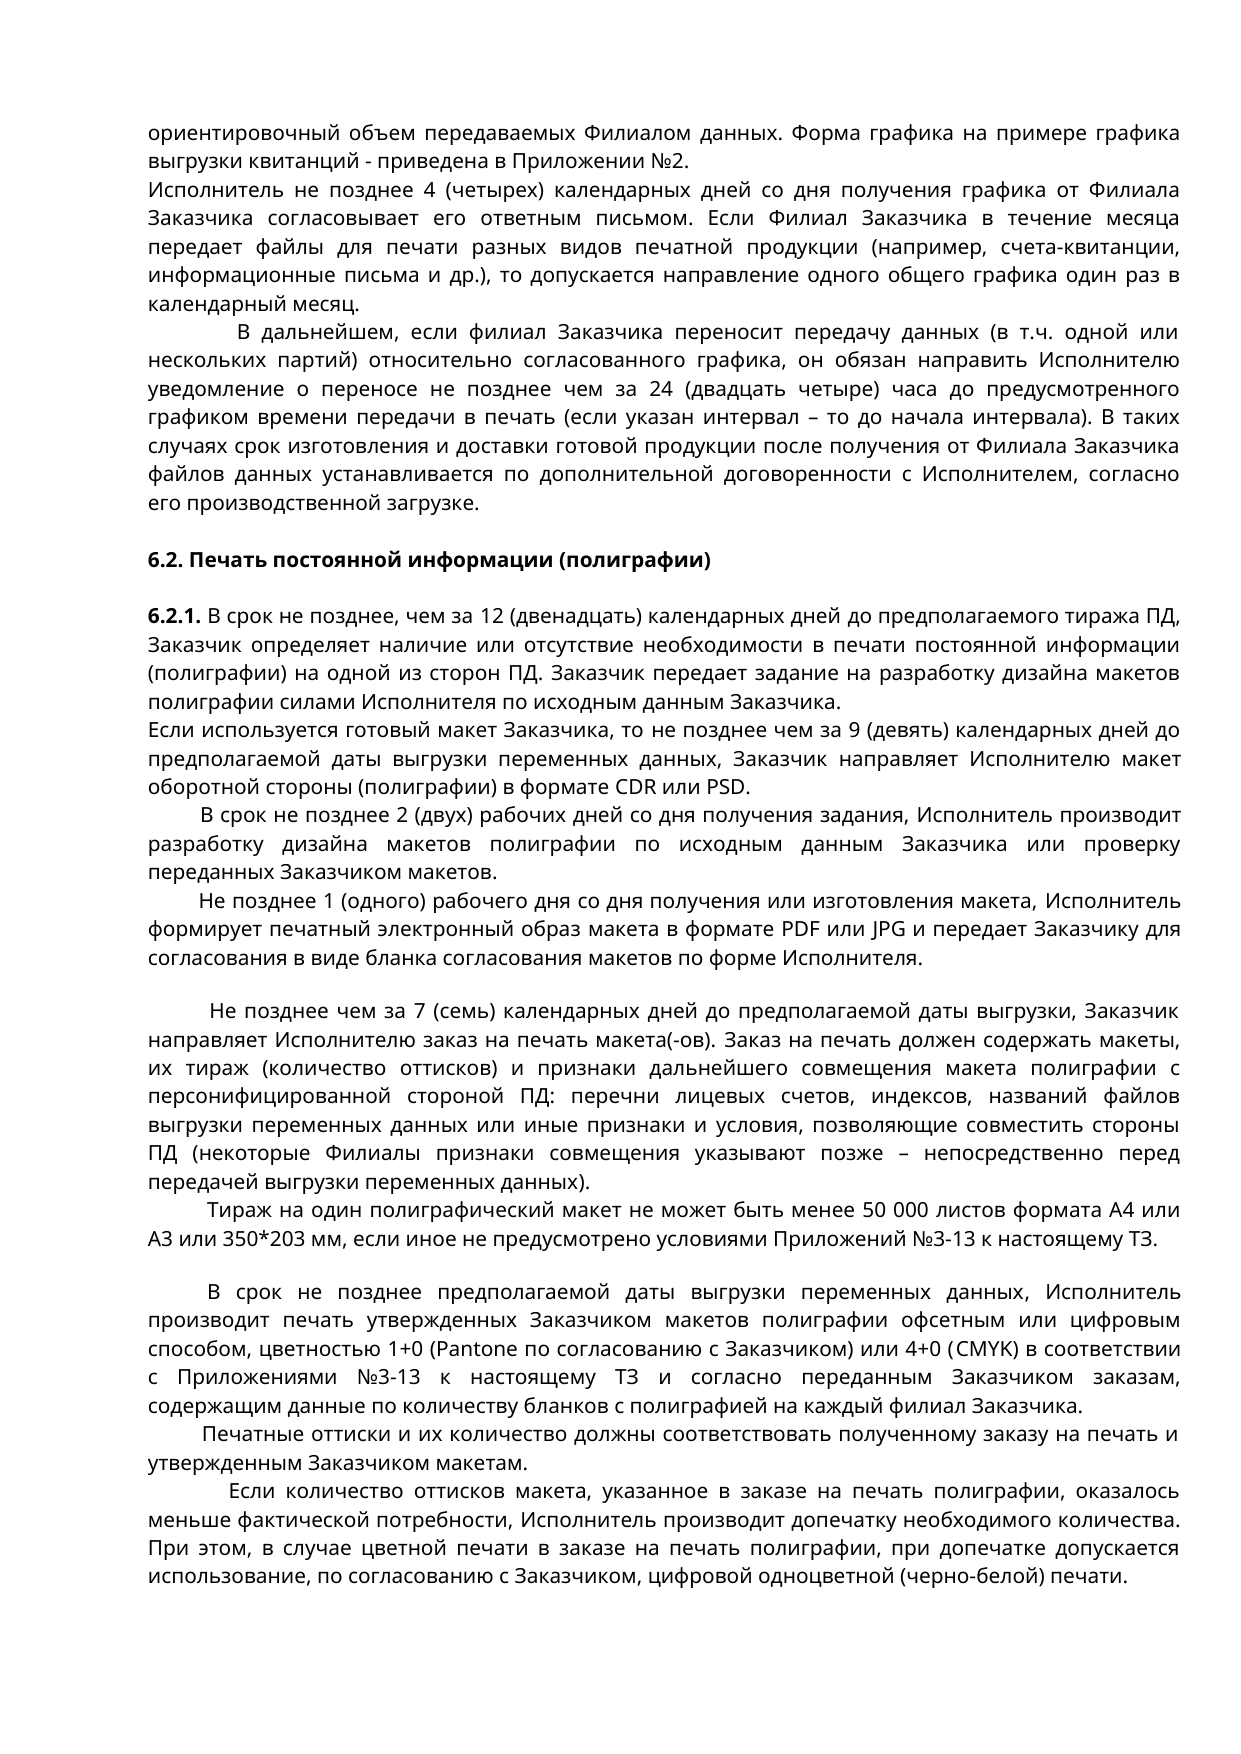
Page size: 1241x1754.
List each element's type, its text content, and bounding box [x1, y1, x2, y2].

text В срок не позднее 2 (двух) рабочих дней со дня получения задания, Исполнитель производит разработку дизайна макетов полиграфии по исходным данным Заказчика или проверку переданных Заказчиком макетов. [148, 801, 1181, 886]
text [148, 118, 1181, 175]
text В дальнейшем, если филиал Заказчика переносит передачу данных (в т.ч. одной или нескольких партий) относительно согласованного графика, он обязан направить Исполнителю уведомление о переносе не позднее чем за 24 (двадцать четыре) часа до предусмотренного графиком времени передачи в печать (если указан интервал – то до начала интервала). В таких случаях срок изготовления и доставки готовой продукции после получения от Филиала Заказчика файлов данных устанавливается по дополнительной договоренности с Исполнителем, согласно его производственной загрузке. [148, 317, 1181, 516]
text В срок не позднее предполагаемой даты выгрузки переменных данных, Исполнитель производит печать утвержденных Заказчиком макетов полиграфии офсетным или цифровым способом, цветностью 1+0 (Pantone по согласованию с Заказчиком) или 4+0 (CMYK) в соответствии с Приложениями №3-13 к настоящему ТЗ и согласно переданным Заказчиком заказам, содержащим данные по количеству бланков с полиграфией на каждый филиал Заказчика. [148, 1277, 1181, 1419]
text Не позднее чем за 7 (семь) календарных дней до предполагаемой даты выгрузки, Заказчик направляет Исполнителю заказ на печать макета(-ов). Заказ на печать должен содержать макеты, их тираж (количество оттисков) и признаки дальнейшего совмещения макета полиграфии с персонифицированной стороной ПД: перечни лицевых счетов, индексов, названий файлов выгрузки переменных данных или иные признаки и условия, позволяющие совместить стороны ПД (некоторые Филиалы признаки совмещения указывают позже – непосредственно перед передачей выгрузки переменных данных). [148, 996, 1181, 1195]
text Если количество оттисков макета, указанное в заказе на печать полиграфии, оказалось меньше фактической потребности, Исполнитель производит допечатку необходимого количества. При этом, в случае цветной печати в заказе на печать полиграфии, при допечатке допускается использование, по согласованию с Заказчиком, цифровой одноцветной (черно-белой) печати. [148, 1476, 1181, 1590]
text 6.2. Печать постоянной информации (полиграфии) [148, 545, 1181, 573]
text Печатные оттиски и их количество должны соответствовать полученному заказу на печать и утвержденным Заказчиком макетам. [148, 1419, 1181, 1476]
text 6.2.1. В срок не позднее, чем за 12 (двенадцать) календарных дней до предполагаемого тиража ПД, Заказчик определяет наличие или отсутствие необходимости в печати постоянной информации (полиграфии) на одной из сторон ПД. Заказчик передает задание на разработку дизайна макетов полиграфии силами Исполнителя по исходным данным Заказчика. [148, 602, 1181, 715]
text Тираж на один полиграфический макет не может быть менее 50 000 листов формата А4 или А3 или 350*203 мм, если иное не предусмотрено условиями Приложений №3-13 к настоящему ТЗ. [148, 1195, 1181, 1252]
text Если используется готовый макет Заказчика, то не позднее чем за 9 (девять) календарных дней до предполагаемой даты выгрузки переменных данных, Заказчик направляет Исполнителю макет оборотной стороны (полиграфии) в формате CDR или PSD. [148, 715, 1181, 801]
text Не позднее 1 (одного) рабочего дня со дня получения или изготовления макета, Исполнитель формирует печатный электронный образ макета в формате PDF или JPG и передает Заказчику для согласования в виде бланка согласования макетов по форме Исполнителя. [148, 886, 1181, 971]
text Исполнитель не позднее 4 (четырех) календарных дней со дня получения графика от Филиала Заказчика согласовывает его ответным письмом. Если Филиал Заказчика в течение месяца передает файлы для печати разных видов печатной продукции (например, счета-квитанции, информационные письма и др.), то допускается направление одного общего графика один раз в календарный месяц. [148, 175, 1181, 317]
